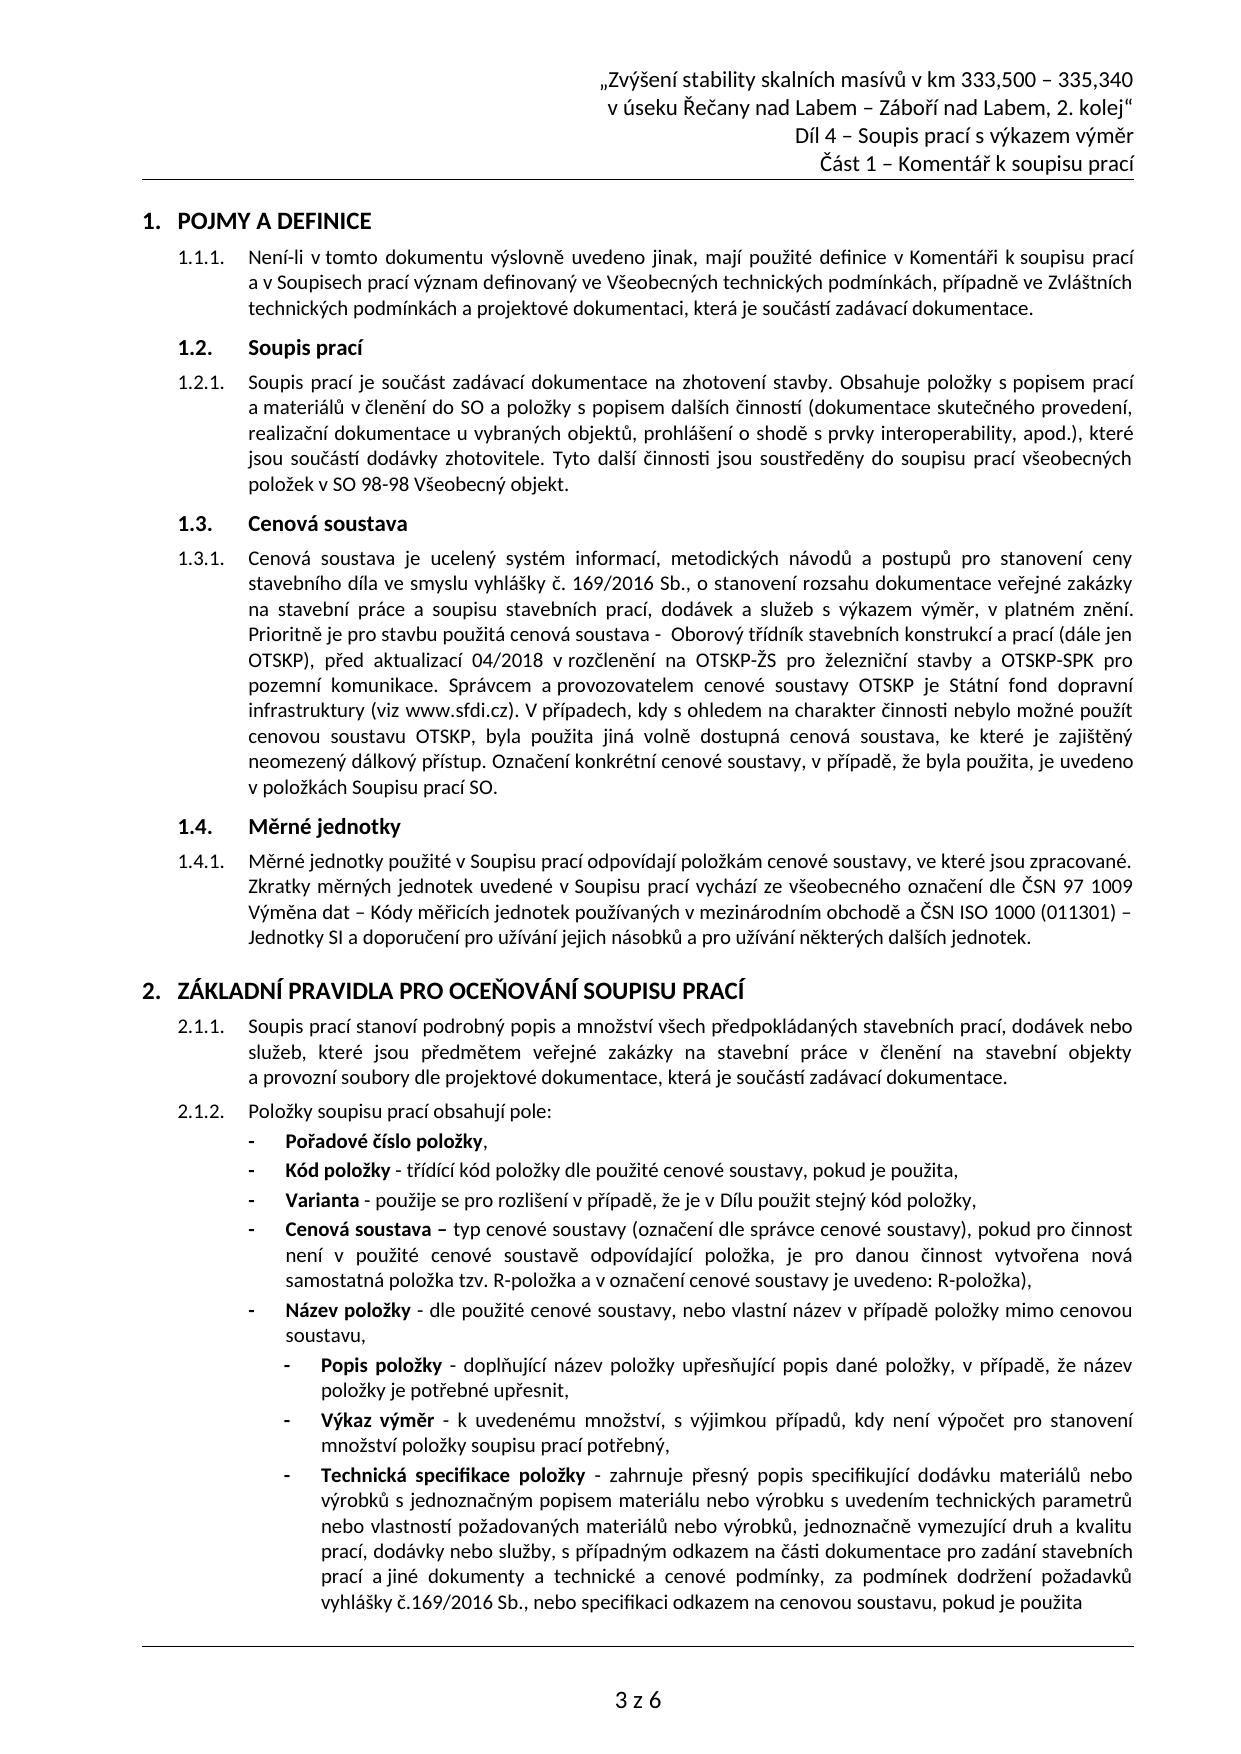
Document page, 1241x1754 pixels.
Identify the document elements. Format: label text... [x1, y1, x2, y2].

text Soupis prací [177, 333, 1134, 361]
text Varianta - použije se pro rozlišení v případě, že je v Dílu použit stejný kód položky, [248, 1187, 1134, 1212]
text Kód položky - třídící kód položky dle použité cenové soustavy, pokud je použita, [248, 1157, 1134, 1183]
text Cenová soustava – typ cenové soustavy (označení dle správce cenové soustavy), pokud pro činnost není v použité cenové soustavě odpovídající položka, je pro danou činnost vytvořena nová samostatná položka tzv. R-položka a v označení cenové soustavy je uvedeno: R-položka), [248, 1217, 1134, 1293]
text Cenová soustava [177, 509, 1134, 537]
text Soupis prací stanoví podrobný popis a množství všech předpokládaných stavebních prací, dodávek nebo služeb, které jsou předmětem veřejné zakázky na stavební práce v členění na stavební objekty a provozní soubory dle projektové dokumentace, která je součástí zadávací dokumentace. [177, 1014, 1134, 1090]
text Měrné jednotky použité v Soupisu prací odpovídají položkám cenové soustavy, ve které jsou zpracované. Zkratky měrných jednotek uvedené v Soupisu prací vychází ze všeobecného označení dle ČSN 97 1009 Výměna dat – Kódy měřicích jednotek používaných v mezinárodním obchodě a ČSN ISO 1000 (011301) – Jednotky SI a doporučení pro užívání jejich násobků a pro užívání některých dalších jednotek. [177, 848, 1134, 950]
text ZÁKLADNÍ PRAVIDLA PRO OCEŇOVÁNÍ SOUPISU PRACÍ [142, 975, 1134, 1005]
text Měrné jednotky [177, 812, 1134, 840]
text POjmy a definice [142, 205, 1134, 236]
text Pořadové číslo položky, [248, 1128, 1134, 1153]
text Název položky - dle použité cenové soustavy, nebo vlastní název v případě položky mimo cenovou soustavu, [248, 1297, 1134, 1348]
text Výkaz výměr - k uvedenému množství, s výjimkou případů, kdy není výpočet pro stanovení množství položky soupisu prací potřebný, [283, 1407, 1134, 1458]
text Cenová soustava je ucelený systém informací, metodických návodů a postupů pro stanovení ceny stavebního díla ve smyslu vyhlášky č. 169/2016 Sb., o stanovení rozsahu dokumentace veřejné zakázky na stavební práce a soupisu stavebních prací, dodávek a služeb s výkazem výměr, v platném znění. Prioritně je pro stavbu použitá cenová soustava - Oborový třídník stavebních konstrukcí a prací (dále jen OTSKP), před aktualizací 04/2018 v rozčlenění na OTSKP-ŽS pro železniční stavby a OTSKP-SPK pro pozemní komunikace. Správcem a provozovatelem cenové soustavy OTSKP je Státní fond dopravní infrastruktury (viz www.sfdi.cz). V případech, kdy s ohledem na charakter činnosti nebylo možné použít cenovou soustavu OTSKP, byla použita jiná volně dostupná cenová soustava, ke které je zajištěný neomezený dálkový přístup. Označení konkrétní cenové soustavy, v případě, že byla použita, je uvedeno v položkách Soupisu prací SO. [177, 545, 1134, 799]
text Soupis prací je součást zadávací dokumentace na zhotovení stavby. Obsahuje položky s popisem prací a materiálů v členění do SO a položky s popisem dalších činností (dokumentace skutečného provedení, realizační dokumentace u vybraných objektů, prohlášení o shodě s prvky interoperability, apod.), které jsou součástí dodávky zhotovitele. Tyto další činnosti jsou soustředěny do soupisu prací všeobecných položek v SO 98-98 Všeobecný objekt. [177, 369, 1134, 496]
text Popis položky - doplňující název položky upřesňující popis dané položky, v případě, že název položky je potřebné upřesnit, [283, 1352, 1134, 1403]
text Technická specifikace položky - zahrnuje přesný popis specifikující dodávku materiálů nebo výrobků s jednoznačným popisem materiálu nebo výrobku s uvedením technických parametrů nebo vlastností požadovaných materiálů nebo výrobků, jednoznačně vymezující druh a kvalitu prací, dodávky nebo služby, s případným odkazem na části dokumentace pro zadání stavebních prací a jiné dokumenty a technické a cenové podmínky, za podmínek dodržení požadavků vyhlášky č.169/2016 Sb., nebo specifikaci odkazem na cenovou soustavu, pokud je použita [283, 1462, 1134, 1614]
text Není-li v tomto dokumentu výslovně uvedeno jinak, mají použité definice v Komentáři k soupisu prací a v Soupisech prací význam definovaný ve Všeobecných technických podmínkách, případně ve Zvláštních technických podmínkách a projektové dokumentaci, která je součástí zadávací dokumentace. [177, 244, 1134, 320]
text Položky soupisu prací obsahují pole: [177, 1098, 1134, 1124]
